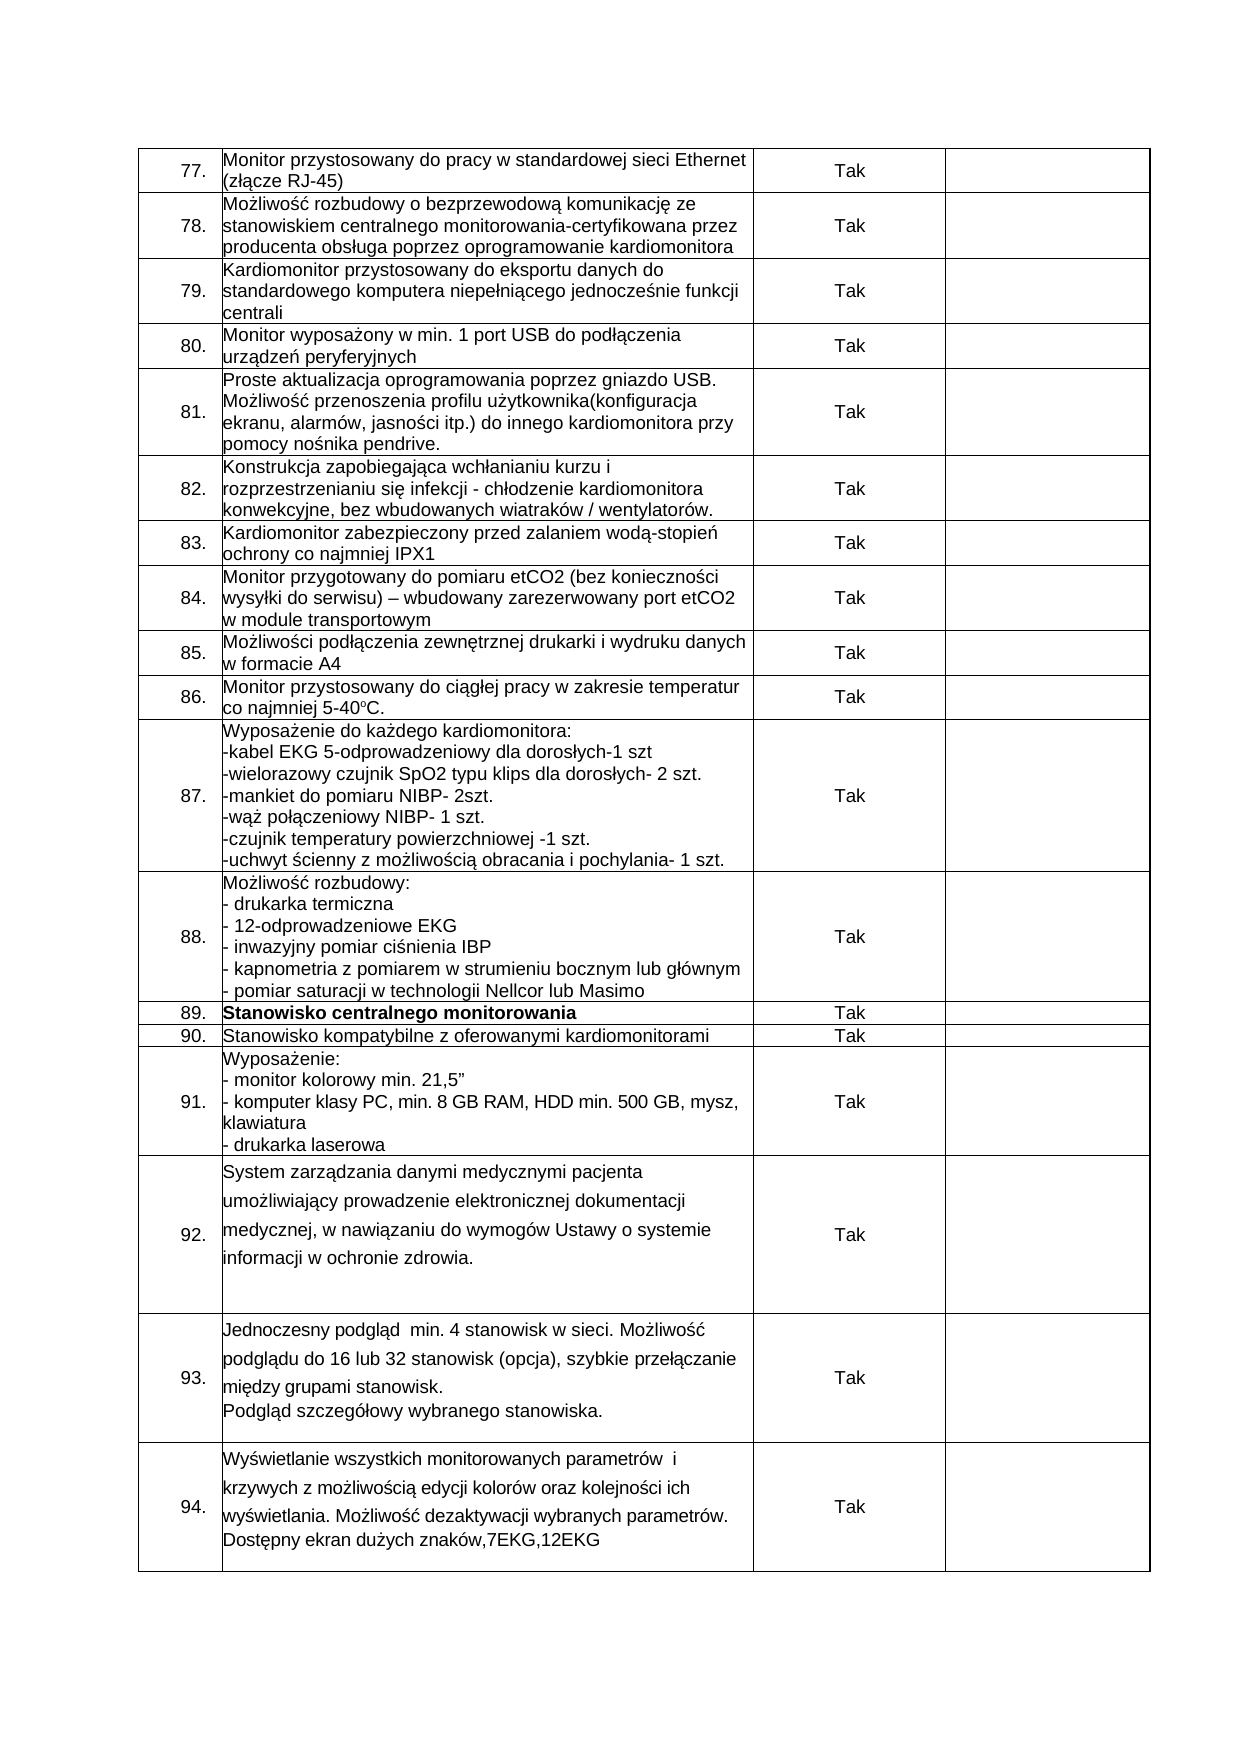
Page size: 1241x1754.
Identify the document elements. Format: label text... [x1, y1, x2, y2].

table_cell Monitor wyposażony w min. 1 port USB do podłączenia urządzeń peryferyjnych [223, 324, 753, 367]
table_cell [946, 1047, 1149, 1155]
table_cell Tak [754, 720, 945, 871]
table_cell [946, 193, 1149, 257]
table_cell Tak [754, 259, 945, 323]
table_cell Wyświetlanie wszystkich monitorowanych parametrów i krzywych z możliwością edycji kolorów oraz kolejności ich wyświetlania. Możliwość dezaktywacji wybranych parametrów. Dostępny ekran dużych znaków,7EKG,12EKG [223, 1443, 753, 1571]
table_cell Możliwość rozbudowy: - drukarka termiczna - 12-odprowadzeniowe EKG - inwazyjny pomiar ciśnienia IBP - kapnometria z pomiarem w strumieniu bocznym lub głównym - pomiar saturacji w technologii Nellcor lub Masimo [223, 872, 753, 1001]
table_cell [946, 631, 1149, 674]
table_cell Tak [754, 1002, 945, 1024]
table_cell [139, 1443, 222, 1571]
table_cell [946, 1002, 1149, 1024]
table_cell Jednoczesny podgląd min. 4 stanowisk w sieci. Możliwość podglądu do 16 lub 32 stanowisk (opcja), szybkie przełączanie między grupami stanowisk. Podgląd szczegółowy wybranego stanowiska. [223, 1314, 753, 1442]
table_cell Możliwości podłączenia zewnętrznej drukarki i wydruku danych w formacie A4 [223, 631, 753, 674]
table_cell [139, 1156, 222, 1313]
table_cell [946, 521, 1149, 564]
table_cell [139, 566, 222, 630]
table_cell Konstrukcja zapobiegająca wchłanianiu kurzu i rozprzestrzenianiu się infekcji - chłodzenie kardiomonitora konwekcyjne, bez wbudowanych wiatraków / wentylatorów. [223, 456, 753, 520]
table_cell [139, 259, 222, 323]
table_cell Tak [754, 631, 945, 674]
table_cell [946, 369, 1149, 455]
table_cell [139, 149, 222, 192]
table_cell Kardiomonitor zabezpieczony przed zalaniem wodą-stopień ochrony co najmniej IPX1 [223, 521, 753, 564]
table_cell [946, 1156, 1149, 1313]
table_cell Tak [754, 149, 945, 192]
table_cell [946, 259, 1149, 323]
table_cell [139, 631, 222, 674]
table_cell [139, 521, 222, 564]
table_cell [139, 193, 222, 257]
table_cell [139, 1314, 222, 1442]
table_cell Monitor przystosowany do ciągłej pracy w zakresie temperatur co najmniej 5-40oC. [223, 676, 753, 719]
table_cell [946, 676, 1149, 719]
table_cell [139, 1025, 222, 1046]
table_cell [946, 1314, 1149, 1442]
table_cell [946, 1443, 1149, 1571]
table_cell Wyposażenie: - monitor kolorowy min. 21,5” - komputer klasy PC, min. 8 GB RAM, HDD min. 500 GB, mysz, klawiatura - drukarka laserowa [223, 1047, 753, 1155]
table_cell Stanowisko centralnego monitorowania [223, 1002, 753, 1024]
table_cell Wyposażenie do każdego kardiomonitora: -kabel EKG 5-odprowadzeniowy dla dorosłych-1 szt -wielorazowy czujnik SpO2 typu klips dla dorosłych- 2 szt. -mankiet do pomiaru NIBP- 2szt. -wąż połączeniowy NIBP- 1 szt. -czujnik temperatury powierzchniowej -1 szt. -uchwyt ścienny z możliwością obracania i pochylania- 1 szt. [223, 720, 753, 871]
table_cell [139, 1047, 222, 1155]
table_cell Proste aktualizacja oprogramowania poprzez gniazdo USB. Możliwość przenoszenia profilu użytkownika(konfiguracja ekranu, alarmów, jasności itp.) do innego kardiomonitora przy pomocy nośnika pendrive. [223, 369, 753, 455]
table_cell Tak [754, 1314, 945, 1442]
table_cell [139, 456, 222, 520]
table_cell Tak [754, 1025, 945, 1046]
table_cell [946, 324, 1149, 367]
table_cell [946, 872, 1149, 1001]
table_cell Tak [754, 1047, 945, 1155]
table_cell Tak [754, 369, 945, 455]
table_cell Tak [754, 456, 945, 520]
table_cell Stanowisko kompatybilne z oferowanymi kardiomonitorami [223, 1025, 753, 1046]
table_cell Tak [754, 324, 945, 367]
table_cell [946, 149, 1149, 192]
table_cell [139, 324, 222, 367]
table_cell [139, 369, 222, 455]
table_cell [946, 1025, 1149, 1046]
table_cell Tak [754, 193, 945, 257]
table_cell [946, 720, 1149, 871]
table_cell Tak [754, 872, 945, 1001]
table_cell Tak [754, 1443, 945, 1571]
table_cell [139, 1002, 222, 1024]
table_cell System zarządzania danymi medycznymi pacjenta umożliwiający prowadzenie elektronicznej dokumentacji medycznej, w nawiązaniu do wymogów Ustawy o systemie informacji w ochronie zdrowia. [223, 1156, 753, 1313]
table_cell [946, 566, 1149, 630]
table_cell Tak [754, 566, 945, 630]
table_cell Kardiomonitor przystosowany do eksportu danych do standardowego komputera niepełniącego jednocześnie funkcji centrali [223, 259, 753, 323]
table_cell Monitor przygotowany do pomiaru etCO2 (bez konieczności wysyłki do serwisu) – wbudowany zarezerwowany port etCO2 w module transportowym [223, 566, 753, 630]
table_cell Możliwość rozbudowy o bezprzewodową komunikację ze stanowiskiem centralnego monitorowania-certyfikowana przez producenta obsługa poprzez oprogramowanie kardiomonitora [223, 193, 753, 257]
table_cell [946, 456, 1149, 520]
table_cell Tak [754, 1156, 945, 1313]
table_cell Tak [754, 676, 945, 719]
table_cell [139, 872, 222, 1001]
table_cell [139, 676, 222, 719]
table_cell Monitor przystosowany do pracy w standardowej sieci Ethernet (złącze RJ-45) [223, 149, 753, 192]
table_cell Tak [754, 521, 945, 564]
table_cell [139, 720, 222, 871]
